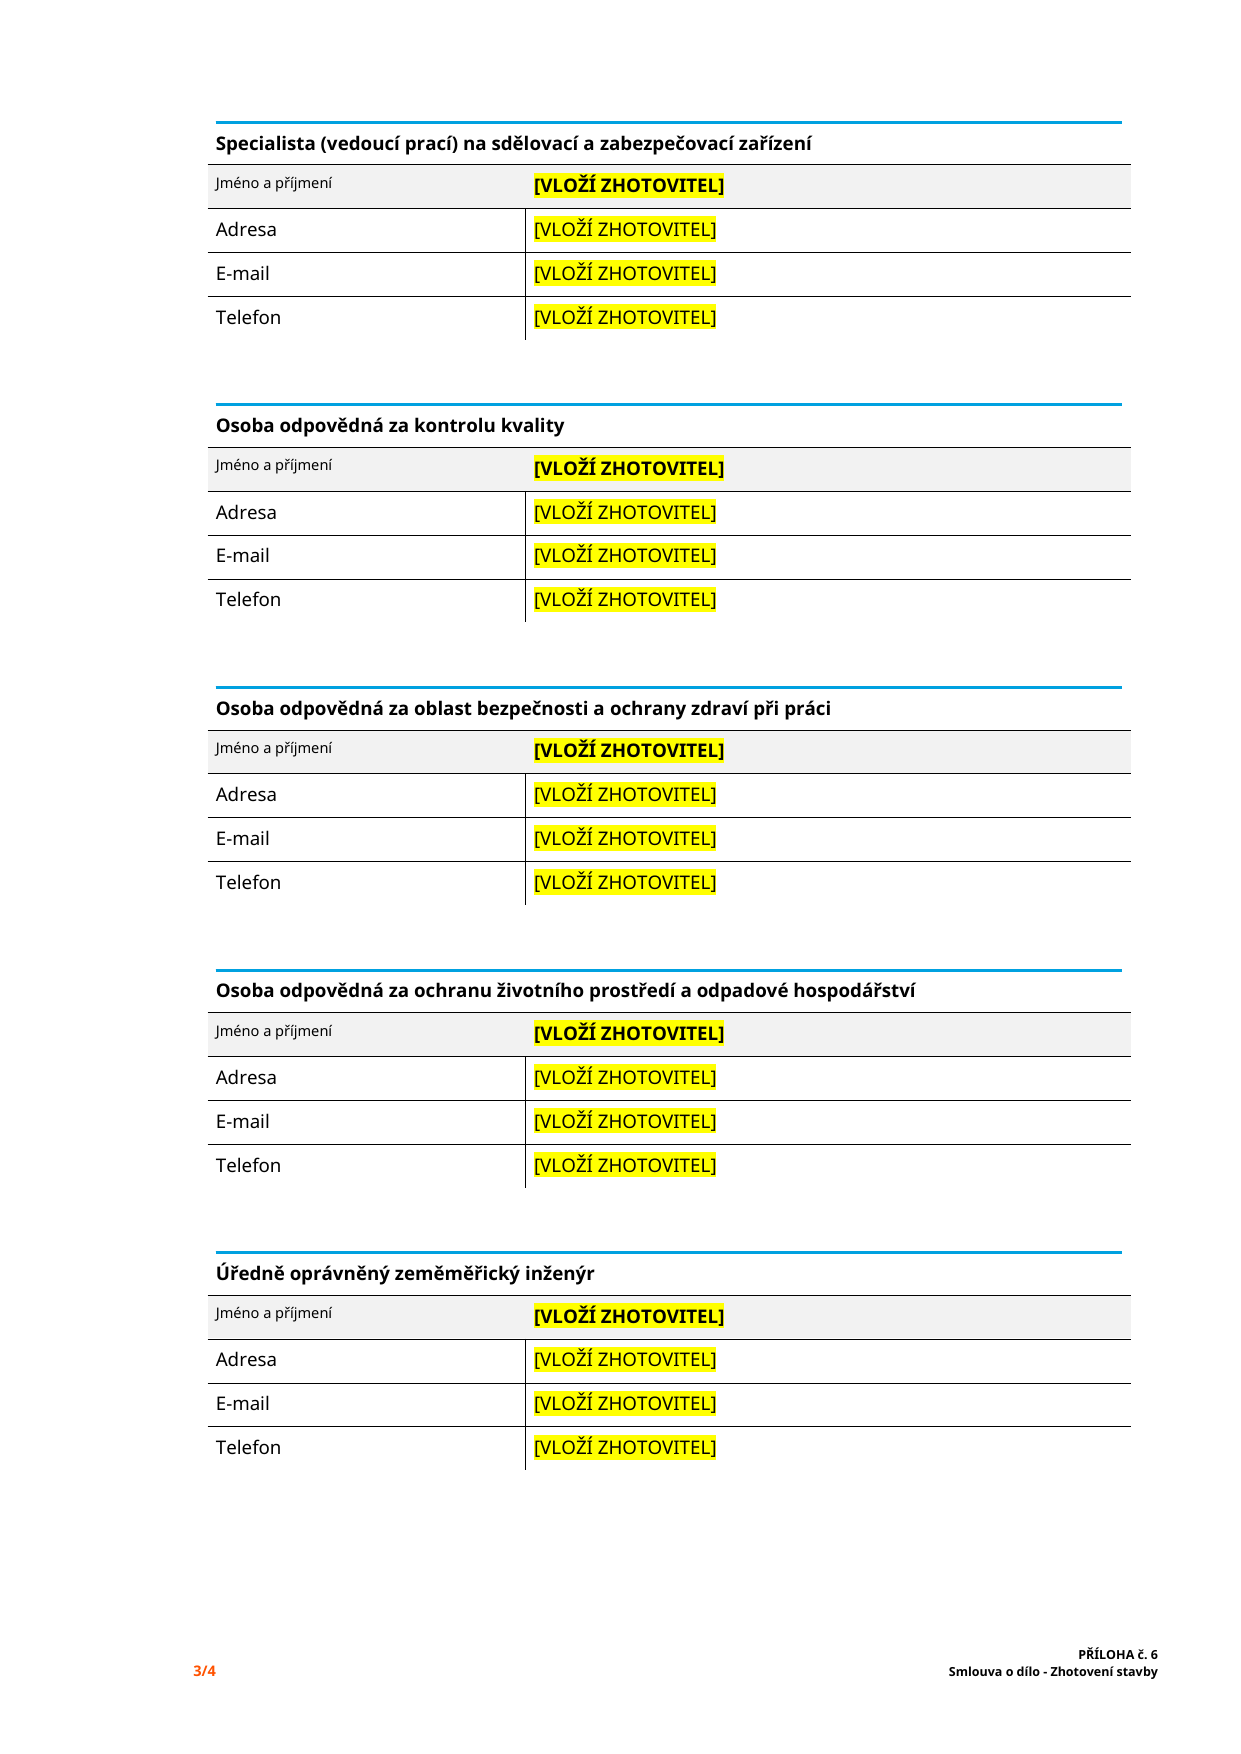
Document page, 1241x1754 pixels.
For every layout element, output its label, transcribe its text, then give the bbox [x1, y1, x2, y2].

table_header Jméno a příjmení [208, 1013, 526, 1056]
table_cell [VLOŽÍ ZHOTOVITEL] [526, 1145, 1131, 1187]
table_header [VLOŽÍ ZHOTOVITEL] [526, 1013, 1131, 1056]
table_cell Adresa [208, 492, 525, 534]
table_header [VLOŽÍ ZHOTOVITEL] [526, 1296, 1131, 1338]
text Osoba odpovědná za ochranu životního prostředí a odpadové hospodářství [216, 972, 1122, 1003]
table_cell Adresa [208, 774, 525, 817]
table_header Jméno a příjmení [208, 731, 526, 773]
text Úředně oprávněný zeměměřický inženýr [216, 1254, 1122, 1286]
text Specialista (vedoucí prací) na sdělovací a zabezpečovací zařízení [216, 124, 1122, 156]
table_cell E-mail [208, 818, 525, 861]
table_cell [VLOŽÍ ZHOTOVITEL] [526, 818, 1131, 861]
table_cell E-mail [208, 253, 525, 296]
table_cell [VLOŽÍ ZHOTOVITEL] [526, 1057, 1131, 1100]
table_cell [VLOŽÍ ZHOTOVITEL] [526, 1340, 1131, 1382]
text Osoba odpovědná za kontrolu kvality [216, 406, 1122, 438]
table_cell Telefon [208, 297, 525, 340]
table_cell [VLOŽÍ ZHOTOVITEL] [526, 774, 1131, 817]
table_header [VLOŽÍ ZHOTOVITEL] [526, 448, 1131, 491]
table_cell [VLOŽÍ ZHOTOVITEL] [526, 297, 1131, 340]
table_cell [VLOŽÍ ZHOTOVITEL] [526, 253, 1131, 296]
table_header Jméno a příjmení [208, 1296, 526, 1338]
table_cell [VLOŽÍ ZHOTOVITEL] [526, 580, 1131, 622]
table_cell [VLOŽÍ ZHOTOVITEL] [526, 209, 1131, 252]
table_cell E-mail [208, 536, 525, 578]
text Osoba odpovědná za oblast bezpečnosti a ochrany zdraví při práci [216, 689, 1122, 721]
table_header Jméno a příjmení [208, 165, 526, 208]
table_cell E-mail [208, 1101, 525, 1144]
table_cell Adresa [208, 209, 525, 252]
table_cell [VLOŽÍ ZHOTOVITEL] [526, 492, 1131, 534]
table_header [VLOŽÍ ZHOTOVITEL] [526, 731, 1131, 773]
table_cell Telefon [208, 580, 525, 622]
table_cell [VLOŽÍ ZHOTOVITEL] [526, 862, 1131, 905]
table_cell Telefon [208, 1427, 525, 1470]
table_cell [VLOŽÍ ZHOTOVITEL] [526, 1101, 1131, 1144]
table_header [VLOŽÍ ZHOTOVITEL] [526, 165, 1131, 208]
table_header Jméno a příjmení [208, 448, 526, 491]
table_cell [VLOŽÍ ZHOTOVITEL] [526, 1384, 1131, 1426]
table_cell [VLOŽÍ ZHOTOVITEL] [526, 1427, 1131, 1470]
table_cell E-mail [208, 1384, 525, 1426]
table_cell Adresa [208, 1340, 525, 1382]
table_cell Telefon [208, 862, 525, 905]
table_cell Adresa [208, 1057, 525, 1100]
table_cell [VLOŽÍ ZHOTOVITEL] [526, 536, 1131, 578]
table_cell Telefon [208, 1145, 525, 1187]
